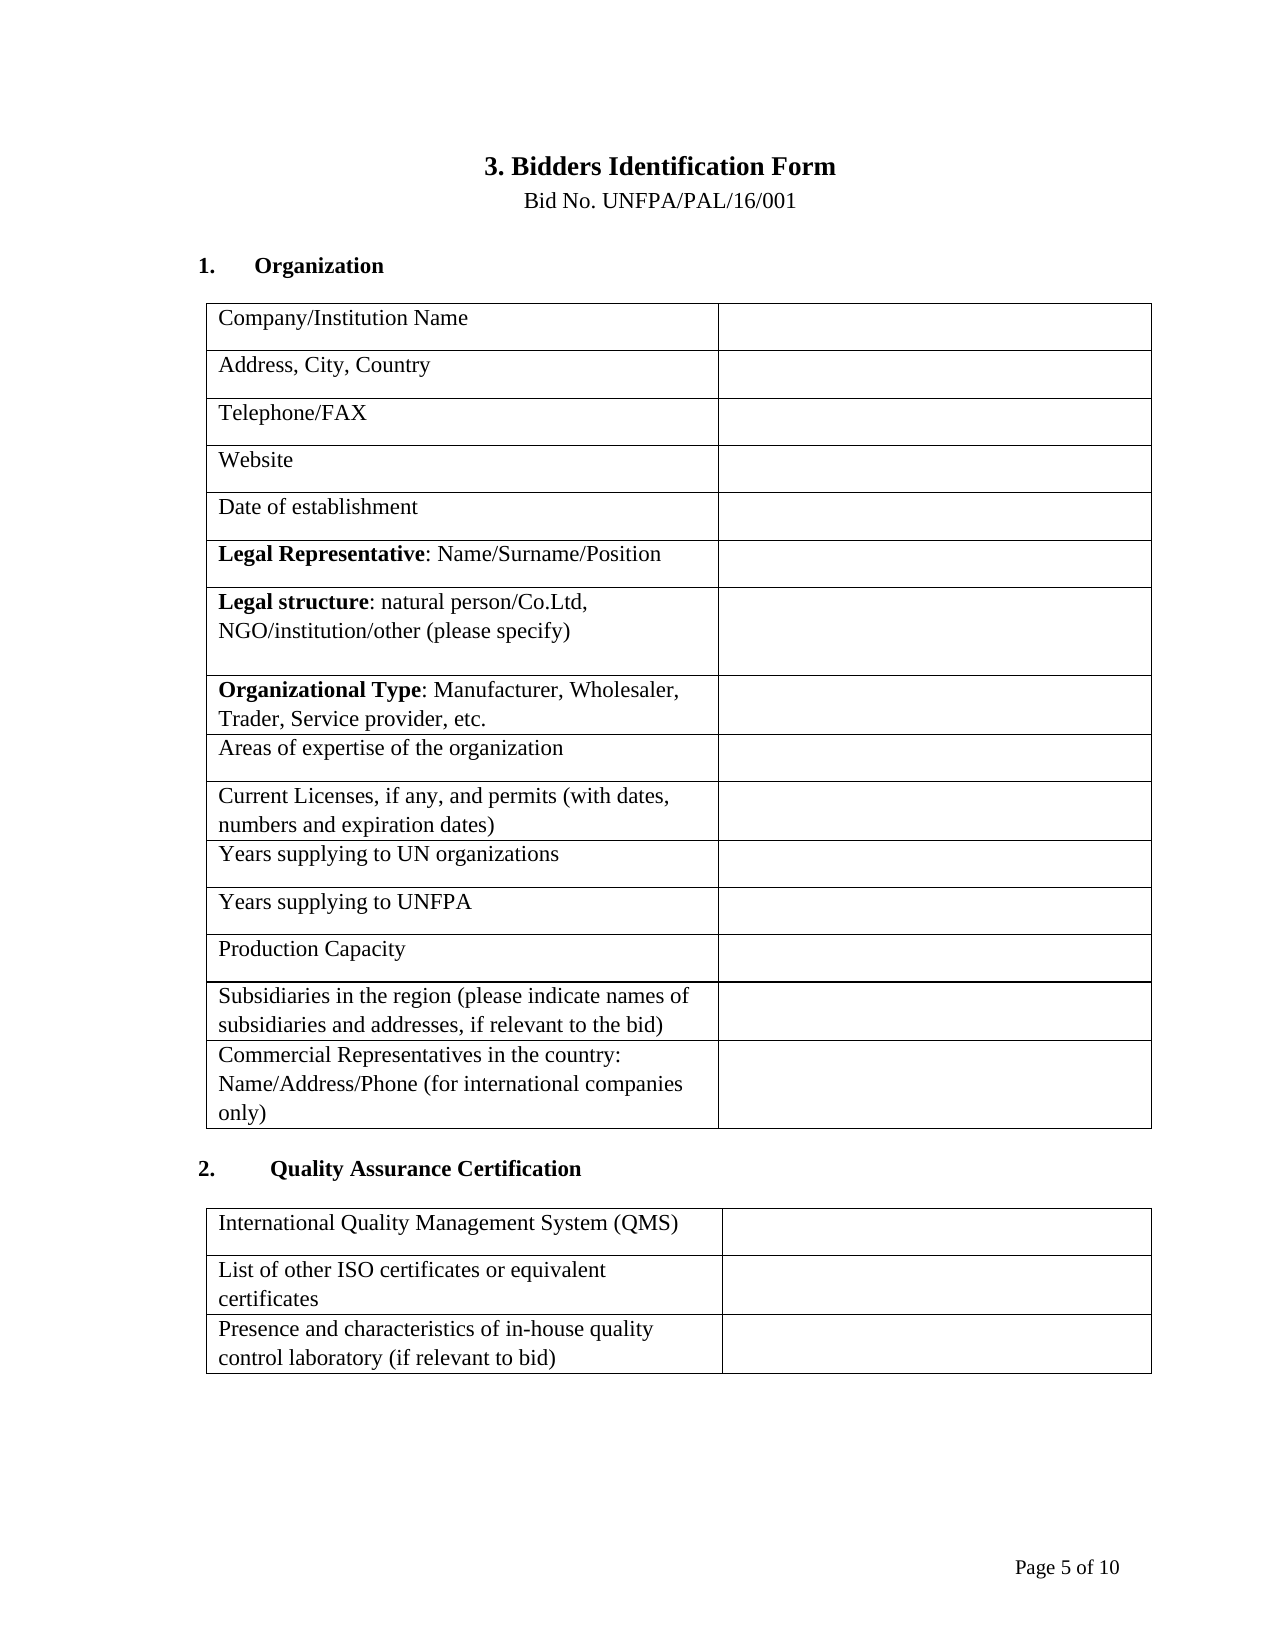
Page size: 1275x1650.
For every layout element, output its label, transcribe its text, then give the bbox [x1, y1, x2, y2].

table_cell [719, 493, 1151, 539]
table_cell [719, 351, 1151, 398]
table_header [719, 304, 1151, 350]
table_cell [723, 1315, 1151, 1373]
table_cell Commercial Representatives in the country: Name/Address/Phone (for international companies only) [207, 1041, 718, 1128]
table_cell Areas of expertise of the organization [207, 735, 718, 781]
table_cell Date of establishment [207, 493, 718, 539]
list Quality Assurance Certification [198, 1155, 1125, 1182]
table_cell Website [207, 446, 718, 492]
table_cell Legal Representative: Name/Surname/Position [207, 541, 718, 587]
table_cell Production Capacity [207, 935, 718, 981]
table_header Company/Institution Name [207, 304, 718, 350]
table_cell [719, 1041, 1151, 1128]
subtitle 3. Bidders Identification Form [195, 150, 1125, 181]
table_cell [719, 541, 1151, 587]
table_header [723, 1209, 1151, 1255]
table_cell Address, City, Country [207, 351, 718, 398]
table_cell [719, 888, 1151, 934]
table_cell [719, 782, 1151, 839]
table_cell Subsidiaries in the region (please indicate names of subsidiaries and addresses, if relevant to the bid) [207, 983, 718, 1040]
table_cell Years supplying to UN organizations [207, 841, 718, 887]
table_cell Current Licenses, if any, and permits (with dates, numbers and expiration dates) [207, 782, 718, 839]
table_cell [719, 399, 1151, 445]
table_cell Organizational Type: Manufacturer, Wholesaler, Trader, Service provider, etc. [207, 676, 718, 733]
table_cell [719, 935, 1151, 981]
table_cell [723, 1256, 1151, 1314]
table_cell Years supplying to UNFPA [207, 888, 718, 934]
table_cell [719, 588, 1151, 675]
table_cell [719, 735, 1151, 781]
table_cell [719, 446, 1151, 492]
table_cell [719, 983, 1151, 1040]
table_cell [719, 841, 1151, 887]
text Bid No. UNFPA/PAL/16/001 [345, 187, 975, 214]
table_cell Presence and characteristics of in-house quality control laboratory (if relevant to bid) [207, 1315, 722, 1373]
table_cell [719, 676, 1151, 733]
table_cell Telephone/FAX [207, 399, 718, 445]
list Organization [198, 253, 1125, 279]
table_cell List of other ISO certificates or equivalent certificates [207, 1256, 722, 1314]
table_cell Legal structure: natural person/Co.Ltd, NGO/institution/other (please specify) [207, 588, 718, 675]
table_header International Quality Management System (QMS) [207, 1209, 722, 1255]
